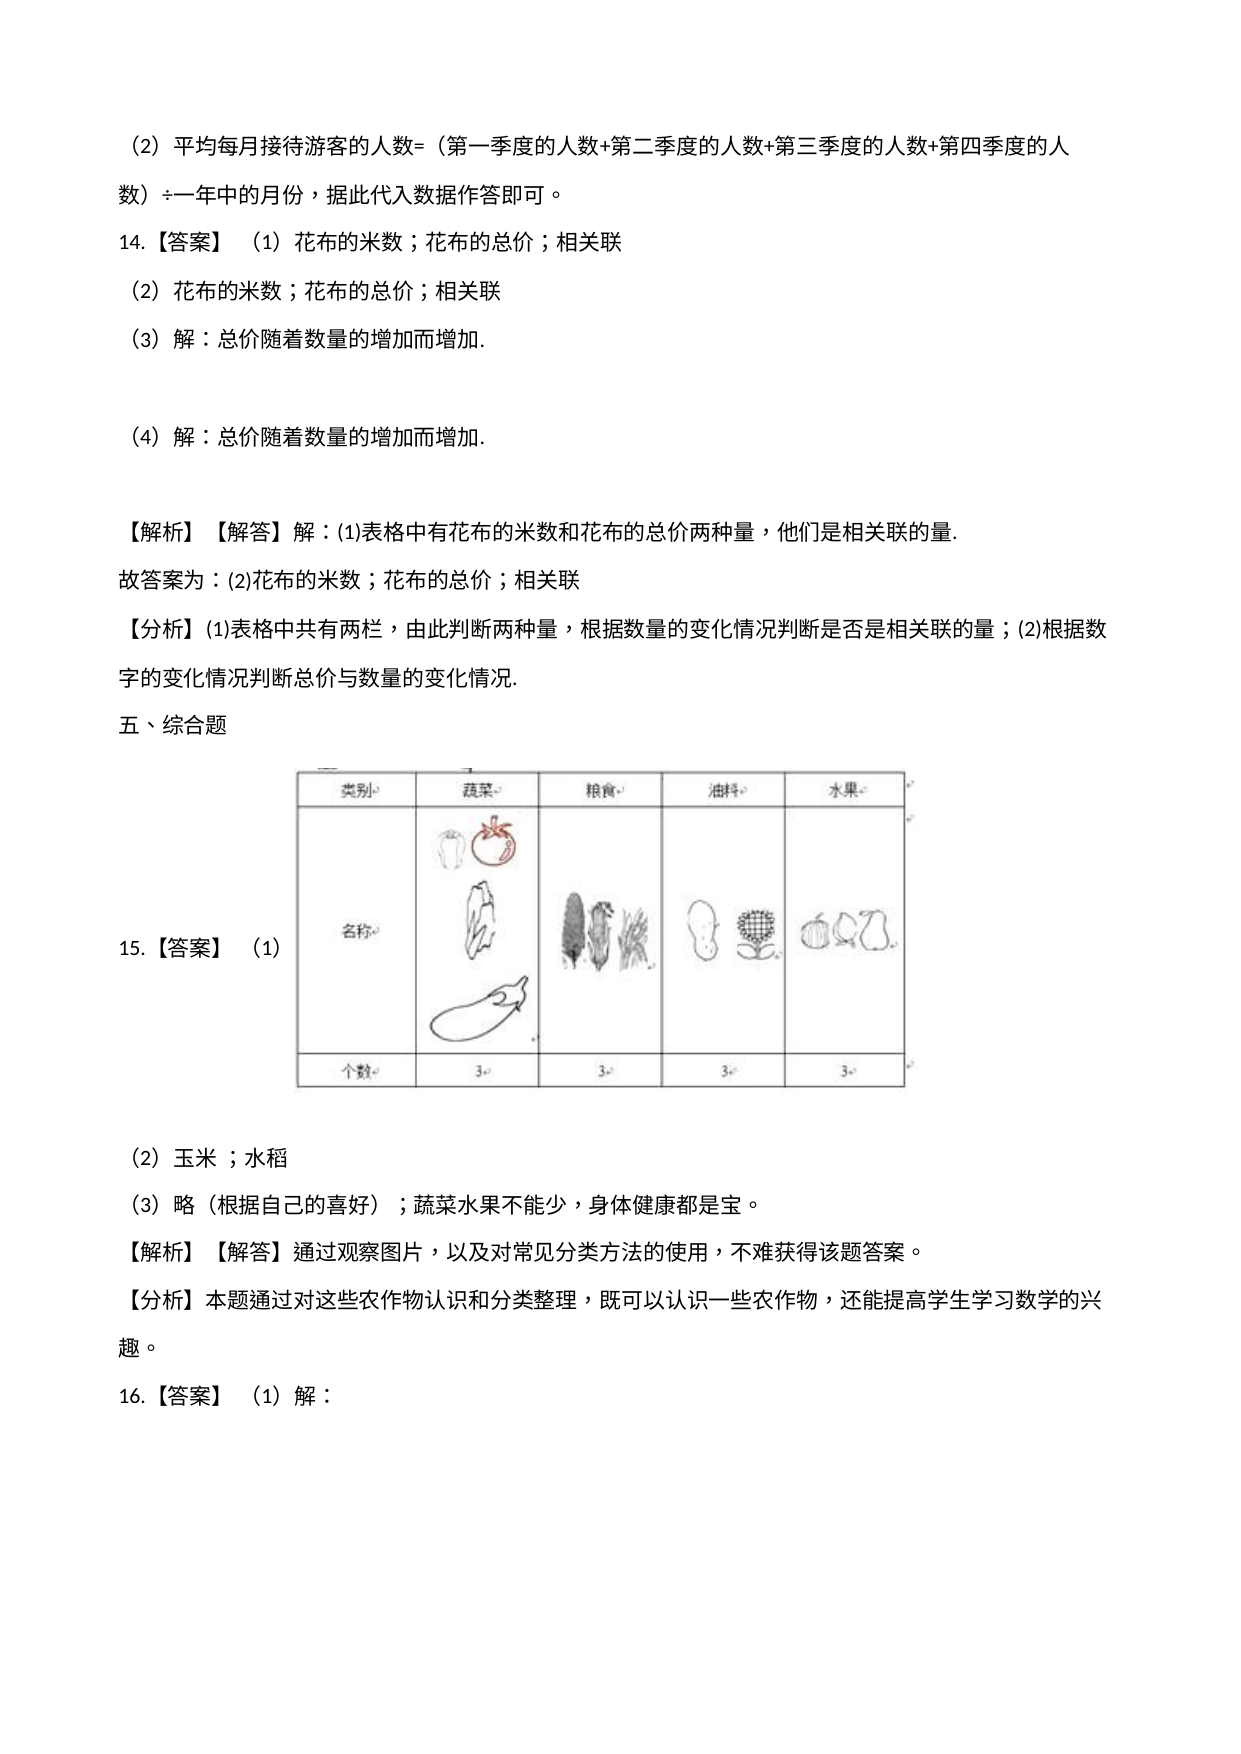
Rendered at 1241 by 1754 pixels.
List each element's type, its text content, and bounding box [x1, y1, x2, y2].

picture [293, 768, 918, 1094]
text （2）玉米 ；水稻 [118, 1141, 1122, 1174]
text 【分析】本题通过对这些农作物认识和分类整理，既可以认识一些农作物，还能提高学生学习数学的兴趣。 [118, 1283, 1122, 1364]
text （3）略（根据自己的喜好）；蔬菜水果不能少，身体健康都是宝。 [118, 1188, 1122, 1221]
text 14.【答案】 （1）花布的米数；花布的总价；相关联 （2）花布的米数；花布的总价；相关联 （3）解：总价随着数量的增加而增加. （4）解：总价随着数量的增加而增加. [118, 226, 1122, 502]
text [118, 129, 1122, 211]
text 16.【答案】 （1）解： [118, 1379, 1122, 1412]
text 【解析】【解答】解：(1)表格中有花布的米数和花布的总价两种量，他们是相关联的量. 故答案为：(2)花布的米数；花布的总价；相关联 【分析】(1)表格中共有两栏，由此判断两种量，根据数量的变化情况判断是否是相关联的量；(2)根据数字的变化情况判断总价与数量的变化情况. [118, 515, 1122, 694]
text 五、综合题 [118, 709, 1122, 741]
text 【解析】【解答】通过观察图片，以及对常见分类方法的使用，不难获得该题答案。 [118, 1236, 1122, 1268]
